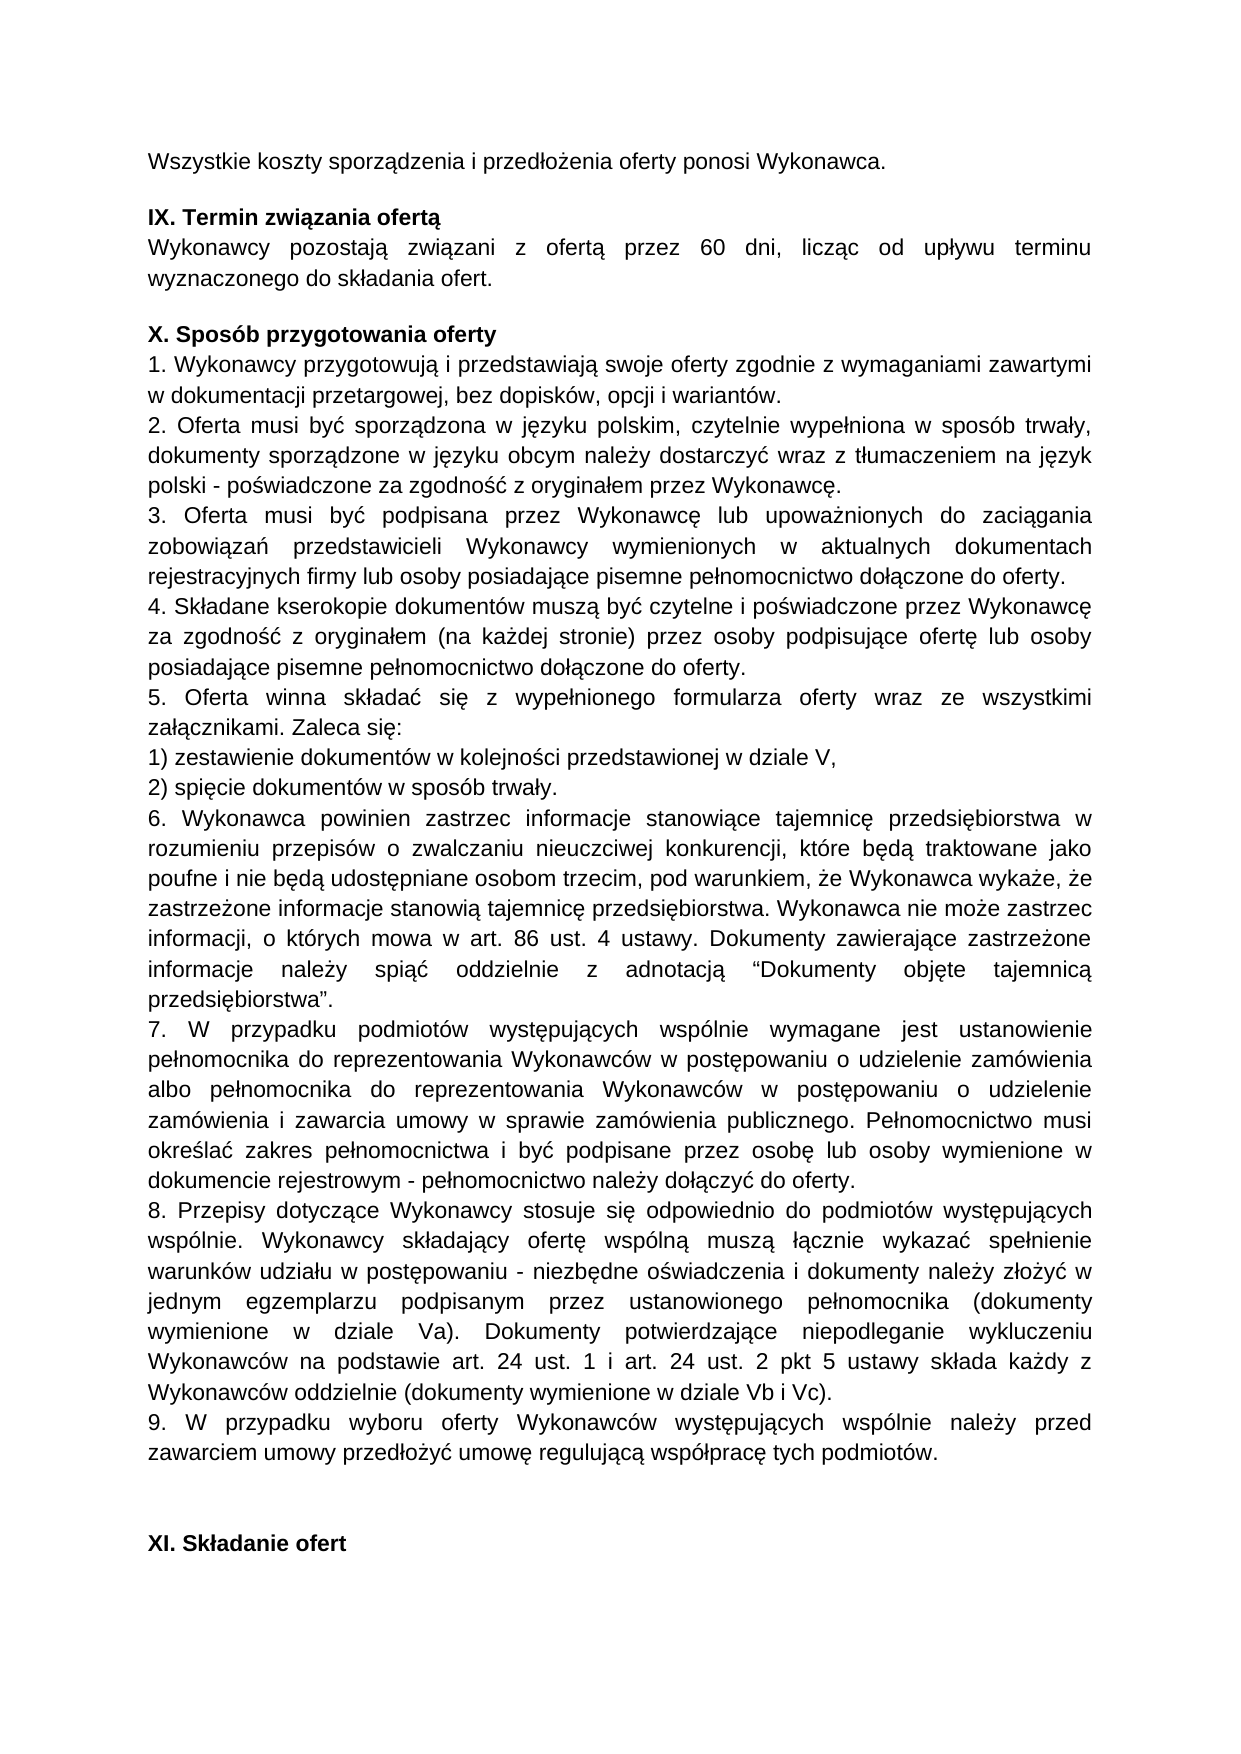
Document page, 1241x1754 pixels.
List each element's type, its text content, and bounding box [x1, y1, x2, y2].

text 3. Oferta musi być podpisana przez Wykonawcę lub upoważnionych do zaciągania zobowiązań przedstawicieli Wykonawcy wymienionych w aktualnych dokumentach rejestracyjnych firmy lub osoby posiadające pisemne pełnomocnictwo dołączone do oferty. [148, 502, 1093, 589]
text IX. Termin związania ofertą [148, 204, 1093, 231]
text 2. Oferta musi być sporządzona w języku polskim, czytelnie wypełniona w sposób trwały, dokumenty sporządzone w języku obcym należy dostarczyć wraz z tłumaczeniem na język polski - poświadczone za zgodność z oryginałem przez Wykonawcę. [148, 412, 1093, 498]
text X. Sposób przygotowania oferty [148, 321, 1093, 347]
text 6. Wykonawca powinien zastrzec informacje stanowiące tajemnicę przedsiębiorstwa w rozumieniu przepisów o zwalczaniu nieuczciwej konkurencji, które będą traktowane jako poufne i nie będą udostępniane osobom trzecim, pod warunkiem, że Wykonawca wykaże, że zastrzeżone informacje stanowią tajemnicę przedsiębiorstwa. Wykonawca nie może zastrzec informacji, o których mowa w art. 86 ust. 4 ustawy. Dokumenty zawierające zastrzeżone informacje należy spiąć oddzielnie z adnotacją “Dokumenty objęte tajemnicą przedsiębiorstwa”. [148, 804, 1093, 1012]
text 9. W przypadku wyboru oferty Wykonawców występujących wspólnie należy przed zawarciem umowy przedłożyć umowę regulującą współpracę tych podmiotów. [148, 1409, 1093, 1465]
text Wykonawcy pozostają związani z ofertą przez 60 dni, licząc od upływu terminu wyznaczonego do składania ofert. [148, 234, 1093, 291]
text 2) spięcie dokumentów w sposób trwały. [148, 774, 1093, 801]
text 1. Wykonawcy przygotowują i przedstawiają swoje oferty zgodnie z wymaganiami zawartymi w dokumentacji przetargowej, bez dopisków, opcji i wariantów. [148, 351, 1093, 408]
text 5. Oferta winna składać się z wypełnionego formularza oferty wraz ze wszystkimi załącznikami. Zaleca się: [148, 684, 1093, 740]
text XI. Składanie ofert [148, 1529, 1093, 1556]
text Wszystkie koszty sporządzenia i przedłożenia oferty ponosi Wykonawca. [148, 148, 1093, 174]
text 7. W przypadku podmiotów występujących wspólnie wymagane jest ustanowienie pełnomocnika do reprezentowania Wykonawców w postępowaniu o udzielenie zamówienia albo pełnomocnika do reprezentowania Wykonawców w postępowaniu o udzielenie zamówienia i zawarcia umowy w sprawie zamówienia publicznego. Pełnomocnictwo musi określać zakres pełnomocnictwa i być podpisane przez osobę lub osoby wymienione w dokumencie rejestrowym - pełnomocnictwo należy dołączyć do oferty. [148, 1016, 1093, 1193]
text 1) zestawienie dokumentów w kolejności przedstawionej w dziale V, [148, 744, 1093, 770]
text 8. Przepisy dotyczące Wykonawcy stosuje się odpowiednio do podmiotów występujących wspólnie. Wykonawcy składający ofertę wspólną muszą łącznie wykazać spełnienie warunków udziału w postępowaniu - niezbędne oświadczenia i dokumenty należy złożyć w jednym egzemplarzu podpisanym przez ustanowionego pełnomocnika (dokumenty wymienione w dziale Va). Dokumenty potwierdzające niepodleganie wykluczeniu Wykonawców na podstawie art. 24 ust. 1 i art. 24 ust. 2 pkt 5 ustawy składa każdy z Wykonawców oddzielnie (dokumenty wymienione w dziale Vb i Vc). [148, 1197, 1093, 1405]
text 4. Składane kserokopie dokumentów muszą być czytelne i poświadczone przez Wykonawcę za zgodność z oryginałem (na każdej stronie) przez osoby podpisujące ofertę lub osoby posiadające pisemne pełnomocnictwo dołączone do oferty. [148, 593, 1093, 680]
